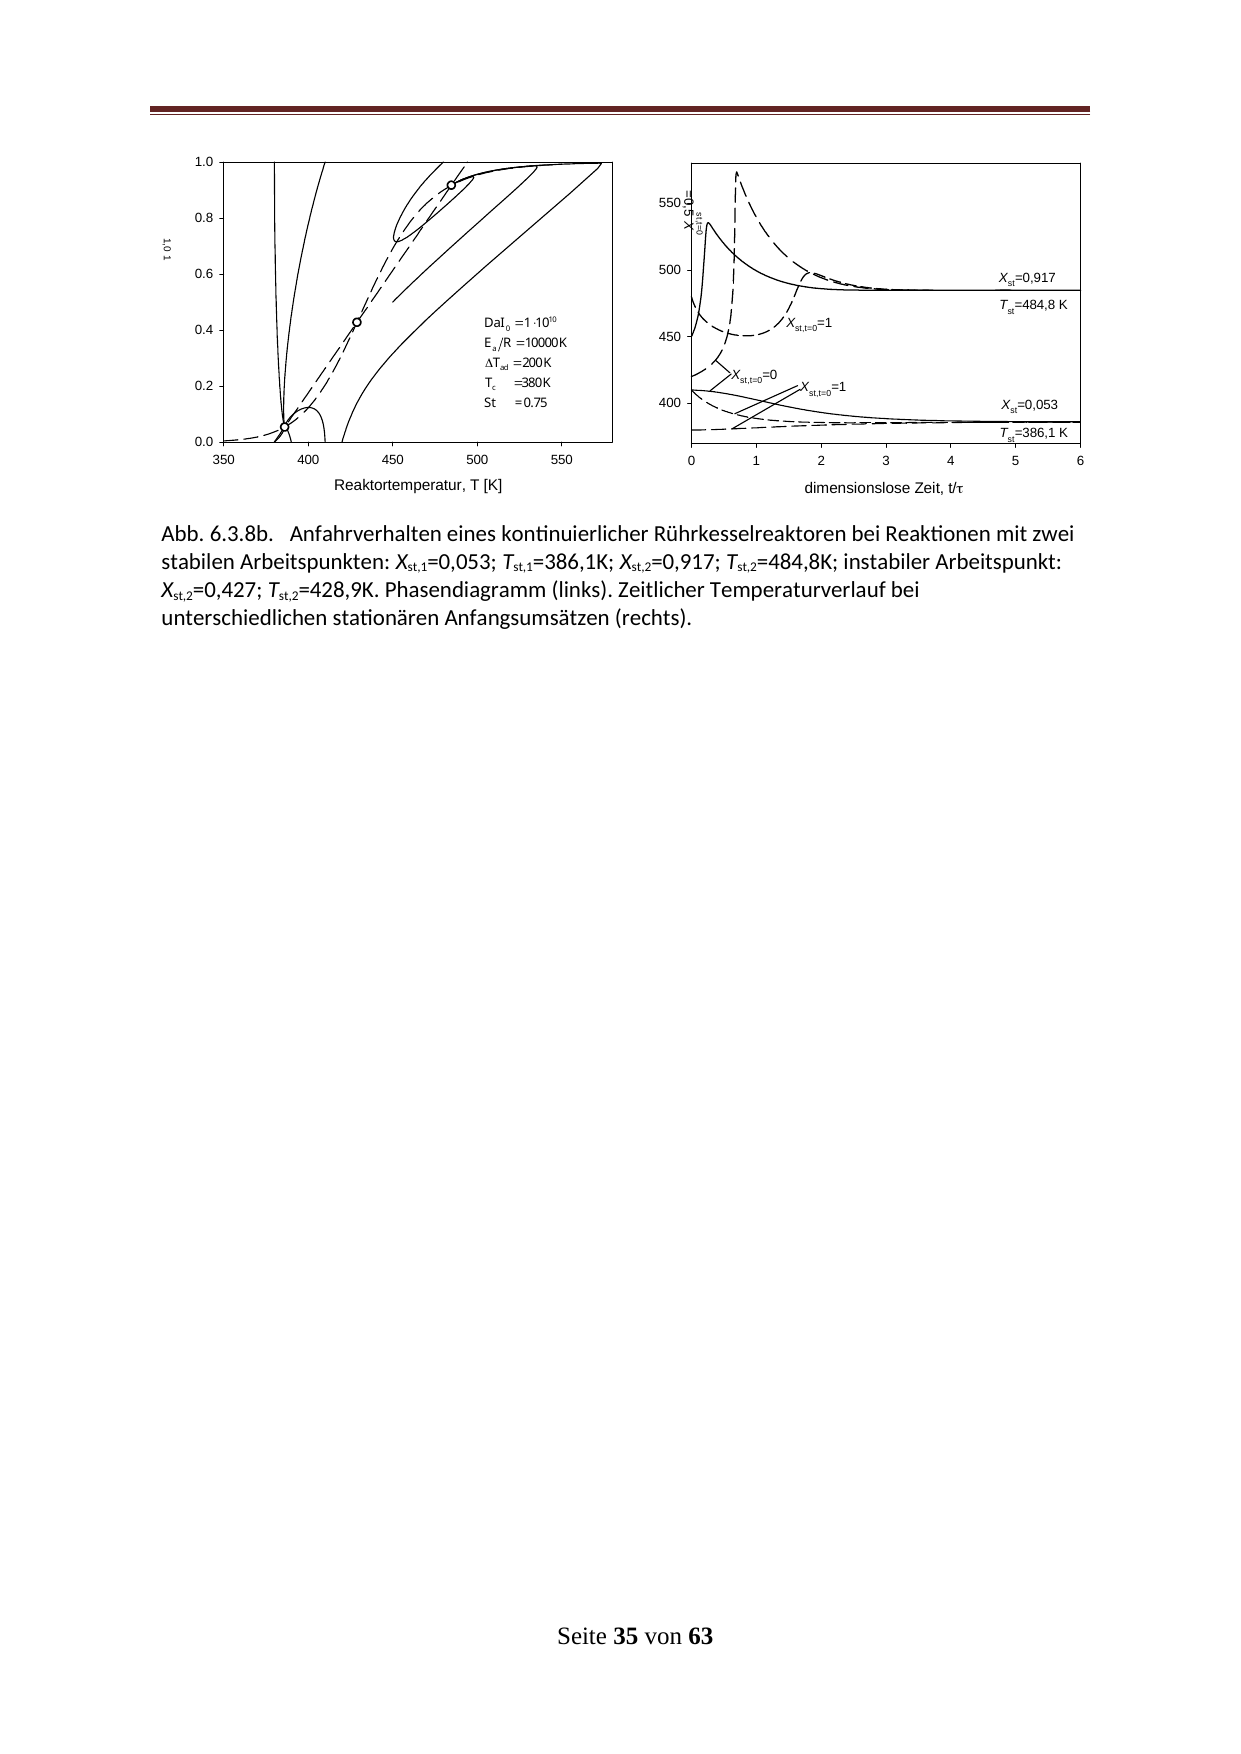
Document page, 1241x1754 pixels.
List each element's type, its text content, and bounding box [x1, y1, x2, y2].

table_cell Abb. 6.3.8b. Anfahrverhalten eines kontinuierlicher Rührkesselreaktoren bei Reaktionen mit zwei stabilen Arbeitspunkten: Xst,1=0,053; Tst,1=386,1K; Xst,2=0,917; Tst,2=484,8K; instabiler Arbeitspunkt: Xst,2=0,427; Tst,2=428,9K. Phasendiagramm (links). Zeitlicher Temperaturverlauf bei unterschiedlichen stationären Anfangsumsätzen (rechts). [150, 519, 1090, 637]
table_header [619, 150, 1090, 519]
table_header [150, 150, 619, 519]
